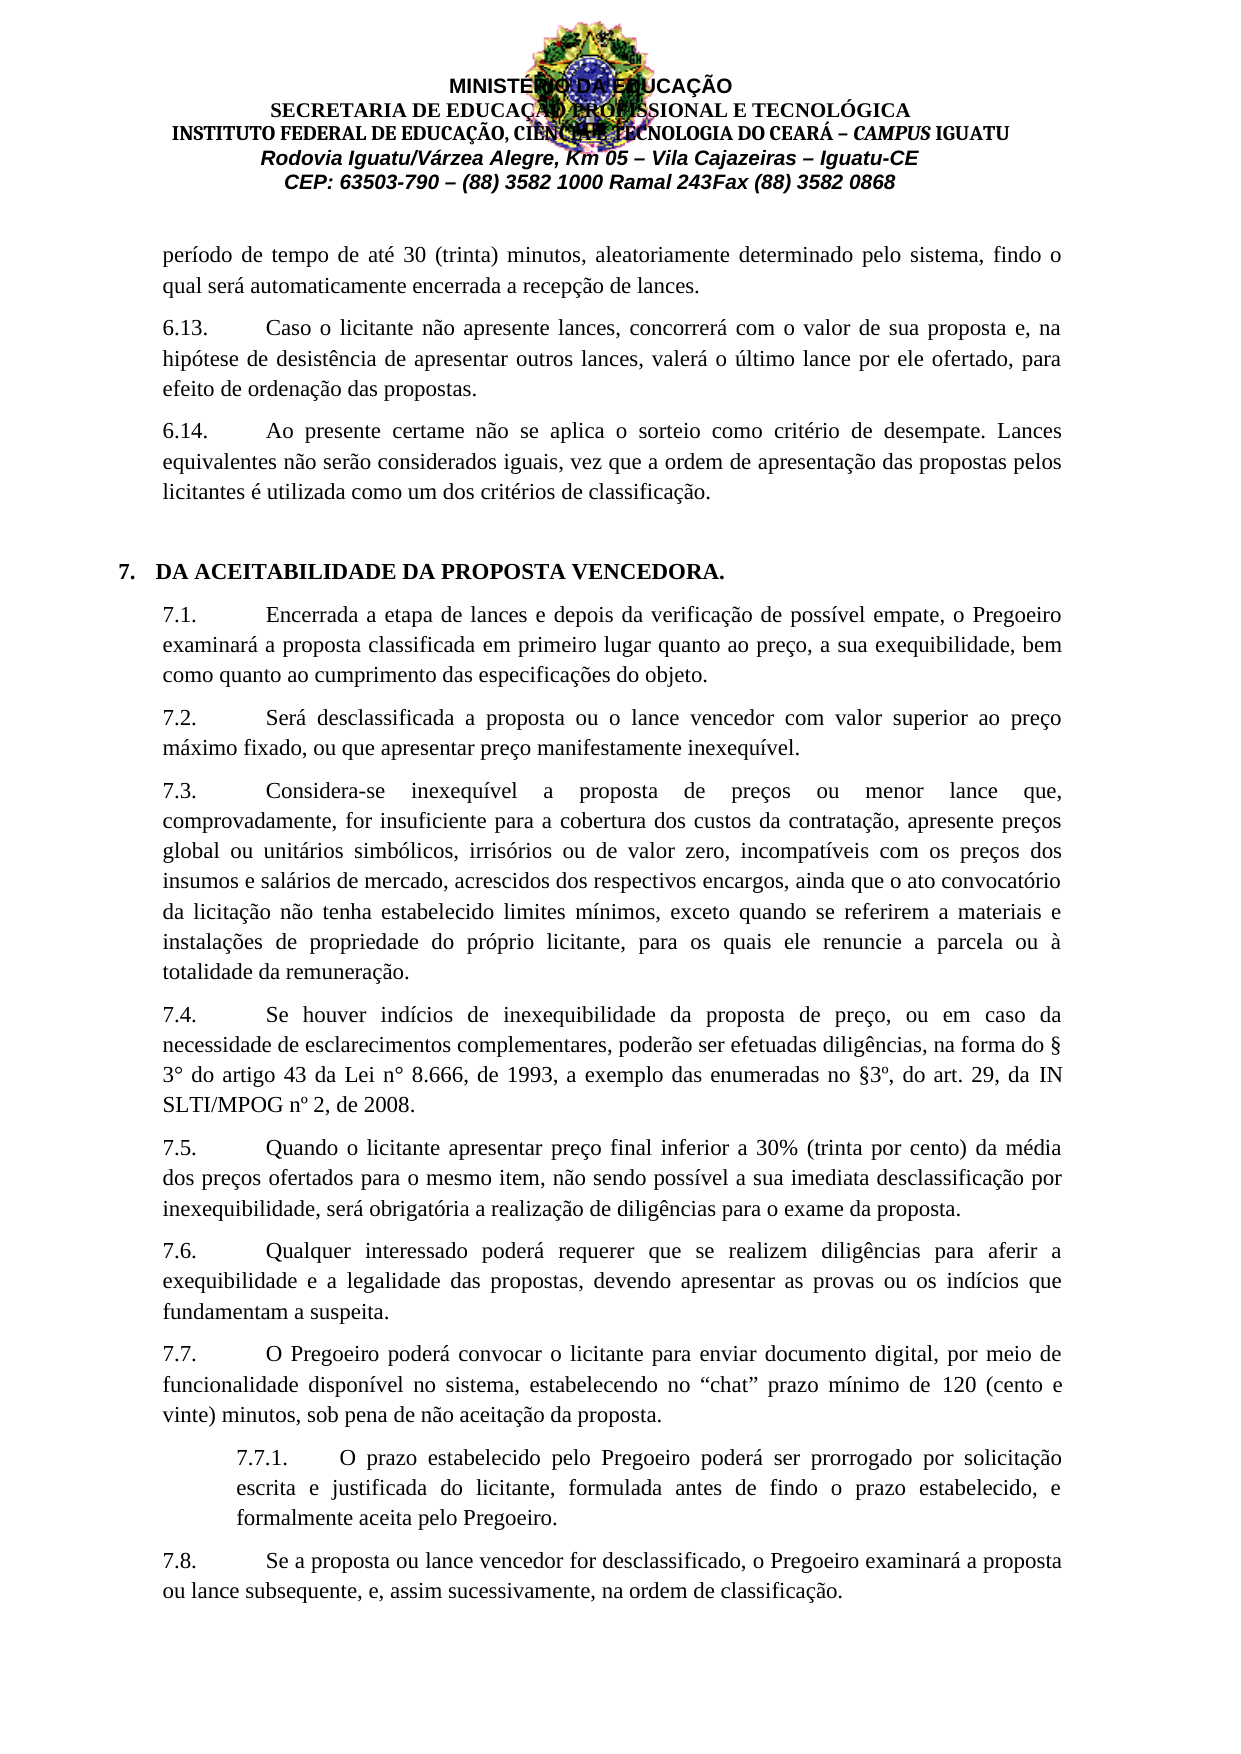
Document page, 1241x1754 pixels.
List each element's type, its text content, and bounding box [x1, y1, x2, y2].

list Quando o licitante apresentar preço final inferior a 30% (trinta por cento) da média dos preços ofertados para o mesmo item, não sendo possível a sua imediata desclassificação por inexequibilidade, será obrigatória a realização de diligências para o exame da proposta. [162, 1134, 1063, 1221]
list O prazo estabelecido pelo Pregoeiro poderá ser prorrogado por solicitação escrita e justificada do licitante, formulada antes de findo o prazo estabelecido, e formalmente aceita pelo Pregoeiro. [236, 1444, 1063, 1530]
list Encerrada a etapa de lances e depois da verificação de possível empate, o Pregoeiro examinará a proposta classificada em primeiro lugar quanto ao preço, a sua exequibilidade, bem como quanto ao cumprimento das especificações do objeto. [162, 601, 1063, 688]
text DA ACEITABILIDADE DA PROPOSTA VENCEDORA. [118, 558, 1063, 584]
list Se a proposta ou lance vencedor for desclassificado, o Pregoeiro examinará a proposta ou lance subsequente, e, assim sucessivamente, na ordem de classificação. [162, 1547, 1063, 1603]
list Caso o licitante não apresente lances, concorrerá com o valor de sua proposta e, na hipótese de desistência de apresentar outros lances, valerá o último lance por ele ofertado, para efeito de ordenação das propostas. [162, 314, 1063, 401]
list Se houver indícios de inexequibilidade da proposta de preço, ou em caso da necessidade de esclarecimentos complementares, poderão ser efetuadas diligências, na forma do § 3° do artigo 43 da Lei n° 8.666, de 1993, a exemplo das enumeradas no §3º, do art. 29, da IN SLTI/MPOG nº 2, de 2008. [162, 1001, 1063, 1118]
list Qualquer interessado poderá requerer que se realizem diligências para aferir a exequibilidade e a legalidade das propostas, devendo apresentar as provas ou os indícios que fundamentam a suspeita. [162, 1237, 1063, 1324]
list Será desclassificada a proposta ou o lance vencedor com valor superior ao preço máximo fixado, ou que apresentar preço manifestamente inexequível. [162, 704, 1063, 761]
list Considera-se inexequível a proposta de preços ou menor lance que, comprovadamente, for insuficiente para a cobertura dos custos da contratação, apresente preços global ou unitários simbólicos, irrisórios ou de valor zero, incompatíveis com os preços dos insumos e salários de mercado, acrescidos dos respectivos encargos, ainda que o ato convocatório da licitação não tenha estabelecido limites mínimos, exceto quando se referirem a materiais e instalações de propriedade do próprio licitante, para os quais ele renuncie a parcela ou à totalidade da remuneração. [162, 777, 1063, 984]
list O Pregoeiro poderá convocar o licitante para enviar documento digital, por meio de funcionalidade disponível no sistema, estabelecendo no “chat” prazo mínimo de 120 (cento e vinte) minutos, sob pena de não aceitação da proposta. [162, 1341, 1063, 1427]
picture [525, 21, 656, 157]
list Ao presente certame não se aplica o sorteio como critério de desempate. Lances equivalentes não serão considerados iguais, vez que a ordem de apresentação das propostas pelos licitantes é utilizada como um dos critérios de classificação. [162, 418, 1063, 504]
